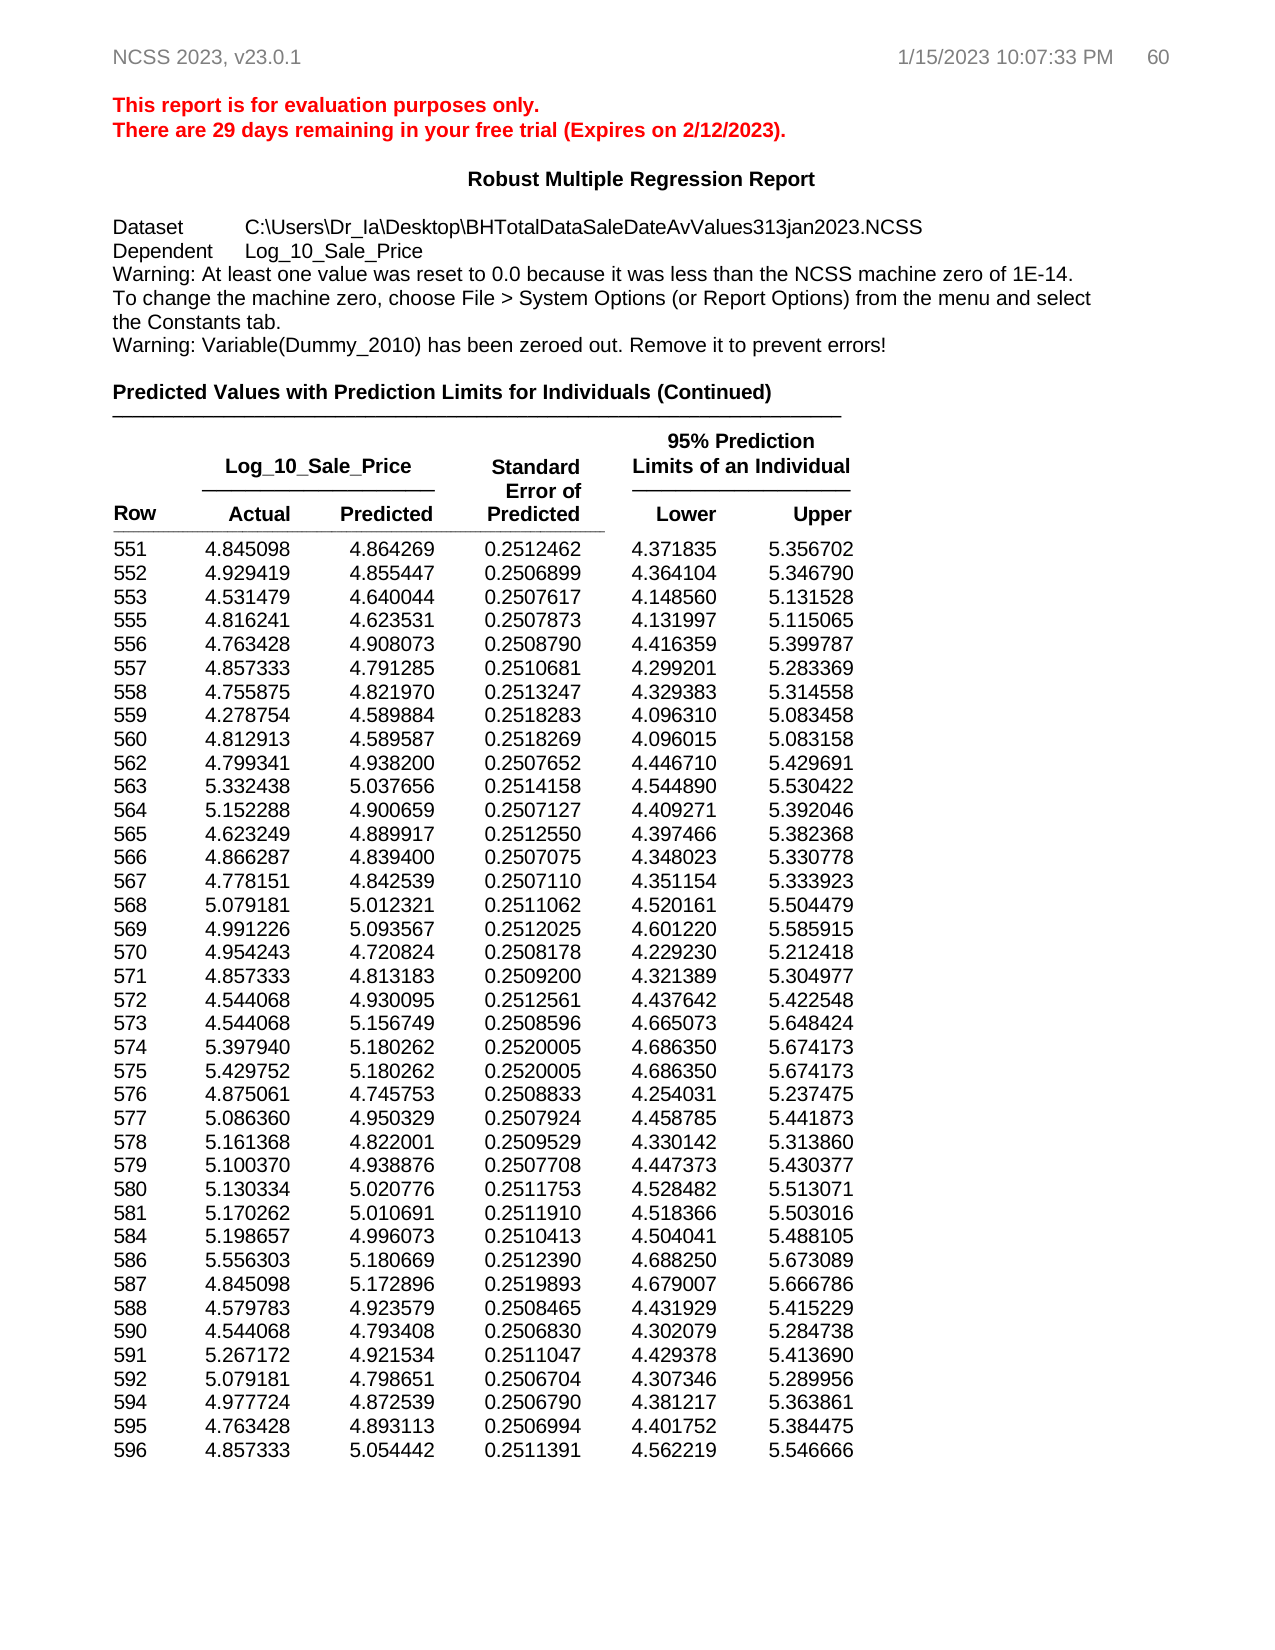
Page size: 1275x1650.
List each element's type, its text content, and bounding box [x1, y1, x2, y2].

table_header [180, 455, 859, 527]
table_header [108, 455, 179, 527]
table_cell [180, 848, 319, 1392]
text ──────────────────────────────────────────────────────────────────────── [112, 404, 1181, 428]
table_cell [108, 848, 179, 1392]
text Predicted Values with Prediction Limits for Individuals (Continued) [112, 381, 1181, 404]
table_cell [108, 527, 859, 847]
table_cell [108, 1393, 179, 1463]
text 95% Prediction [667, 429, 1181, 453]
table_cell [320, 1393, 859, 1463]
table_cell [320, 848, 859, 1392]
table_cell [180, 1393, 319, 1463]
